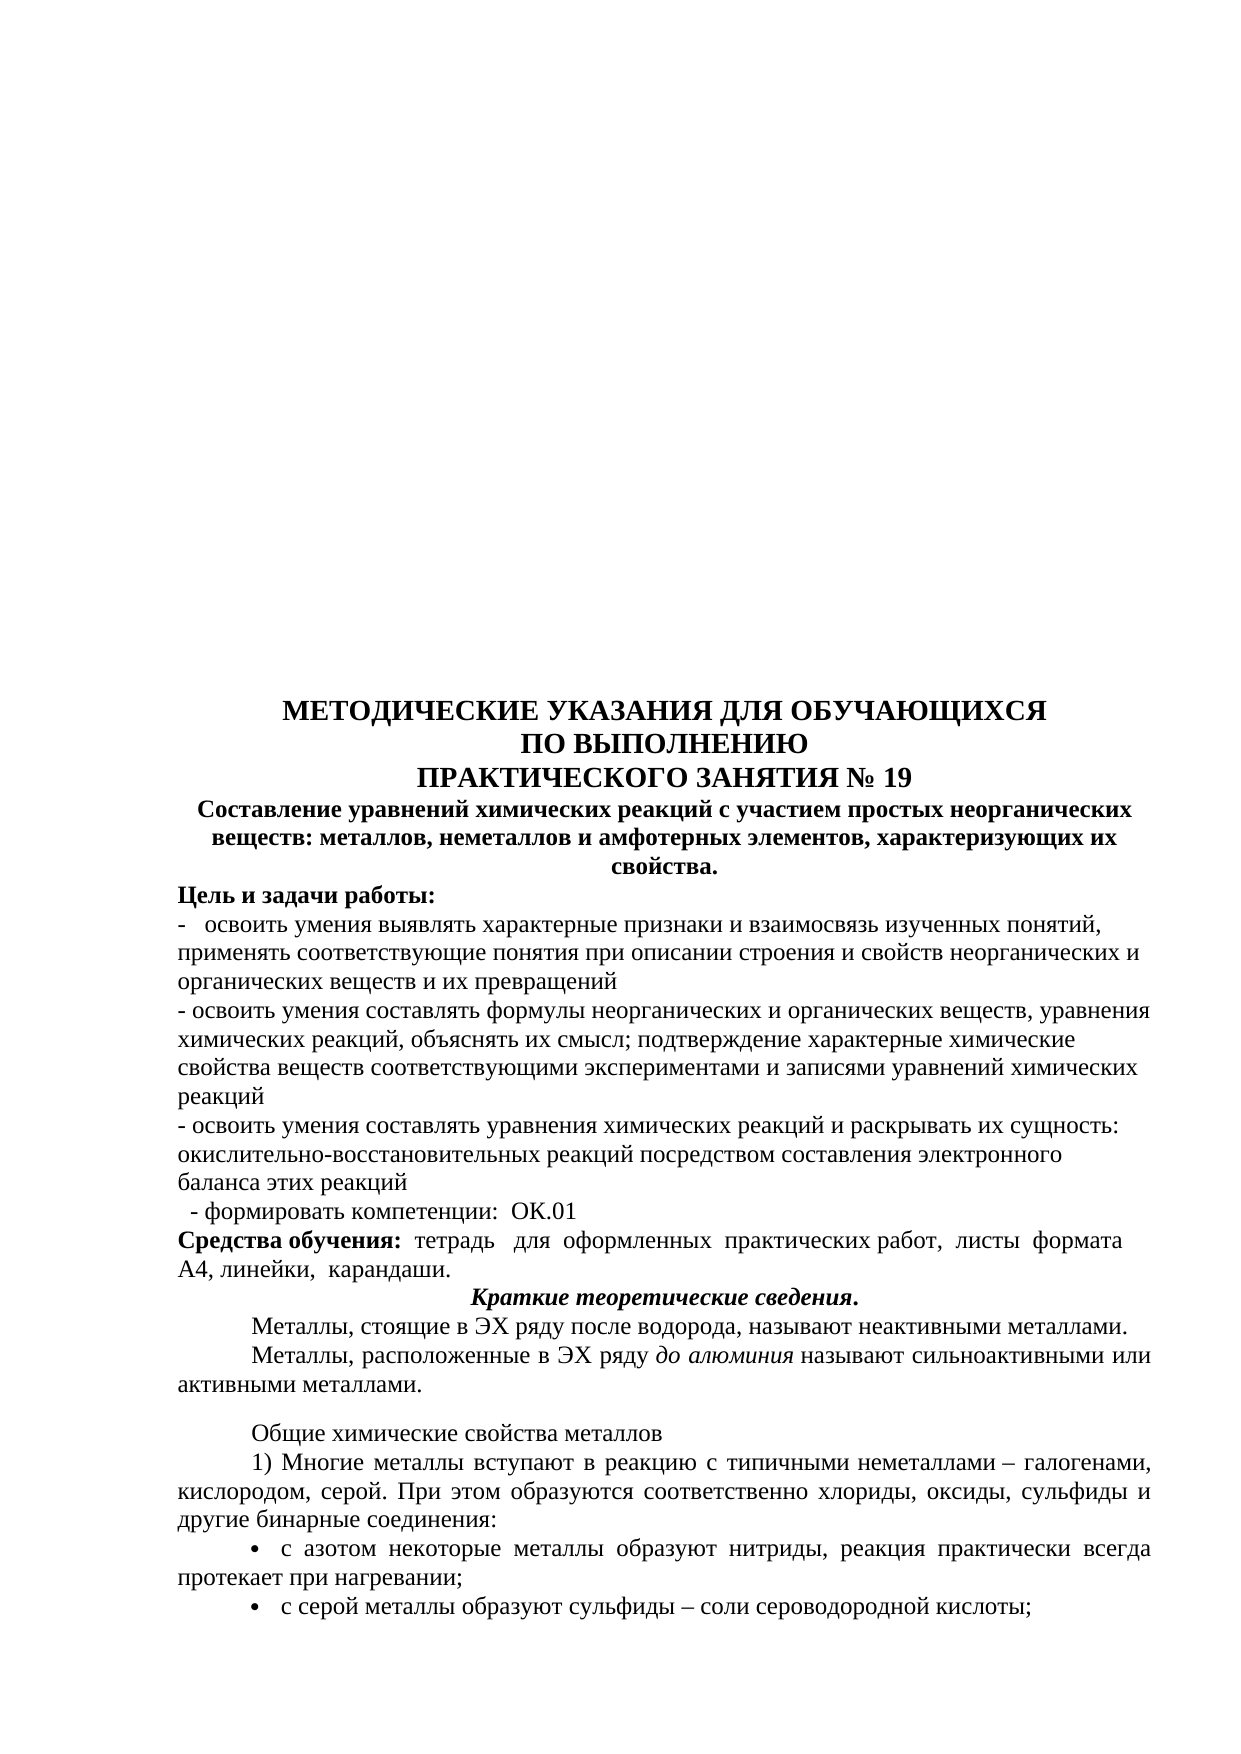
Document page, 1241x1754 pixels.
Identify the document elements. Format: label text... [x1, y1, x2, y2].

list с серой металлы образуют сульфиды – соли сероводородной кислоты; [177, 1591, 1152, 1619]
text 1) Многие металлы вступают в реакцию с типичными неметаллами – галогенами, кислородом, серой. При этом образуются соответственно хлориды, оксиды, сульфиды и другие бинарные соединения: [177, 1447, 1152, 1533]
text Составление уравнений химических реакций с участием простых неорганических веществ: металлов, неметаллов и амфотерных элементов, характеризующих их свойства. [177, 794, 1152, 880]
text ПО ВЫПОЛНЕНИЮ [177, 727, 1152, 760]
list с азотом некоторые металлы образуют нитриды, реакция практически всегда протекает при нагревании; [177, 1533, 1152, 1591]
text Металлы, стоящие в ЭХ ряду после водорода, называют неактивными металлами. [177, 1311, 1152, 1340]
text Цель и задачи работы: [177, 880, 1152, 909]
text - освоить умения составлять формулы неорганических и органических веществ, уравнения химических реакций, объяснять их смысл; подтверждение характерные химические свойства веществ соответствующими экспериментами и записями уравнений химических реакций [177, 995, 1152, 1110]
text - формировать компетенции: ОК.01 [177, 1196, 1152, 1225]
text - освоить умения выявлять характерные признаки и взаимосвязь изученных понятий, применять соответствующие понятия при описании строения и свойств неорганических и органических веществ и их превращений [177, 909, 1152, 995]
subtitle Общие химические свойства металлов [177, 1418, 1152, 1447]
text Средства обучения: тетрадь для оформленных практических работ, листы формата А4, линейки, карандаши. [177, 1225, 1152, 1282]
text - освоить умения составлять уравнения химических реакций и раскрывать их сущность: окислительно-восстановительных реакций посредством составления электронного баланса этих реакций [177, 1110, 1152, 1196]
text МЕТОДИЧЕСКИЕ УКАЗАНИЯ ДЛЯ ОБУЧАЮЩИХСЯ [177, 693, 1152, 727]
text Металлы, расположенные в ЭХ ряду до алюминия называют сильноактивными или активными металлами. [177, 1340, 1152, 1397]
text Краткие теоретические сведения. [177, 1282, 1152, 1311]
text ПРАКТИЧЕСКОГО ЗАНЯТИЯ № 19 [177, 760, 1152, 794]
